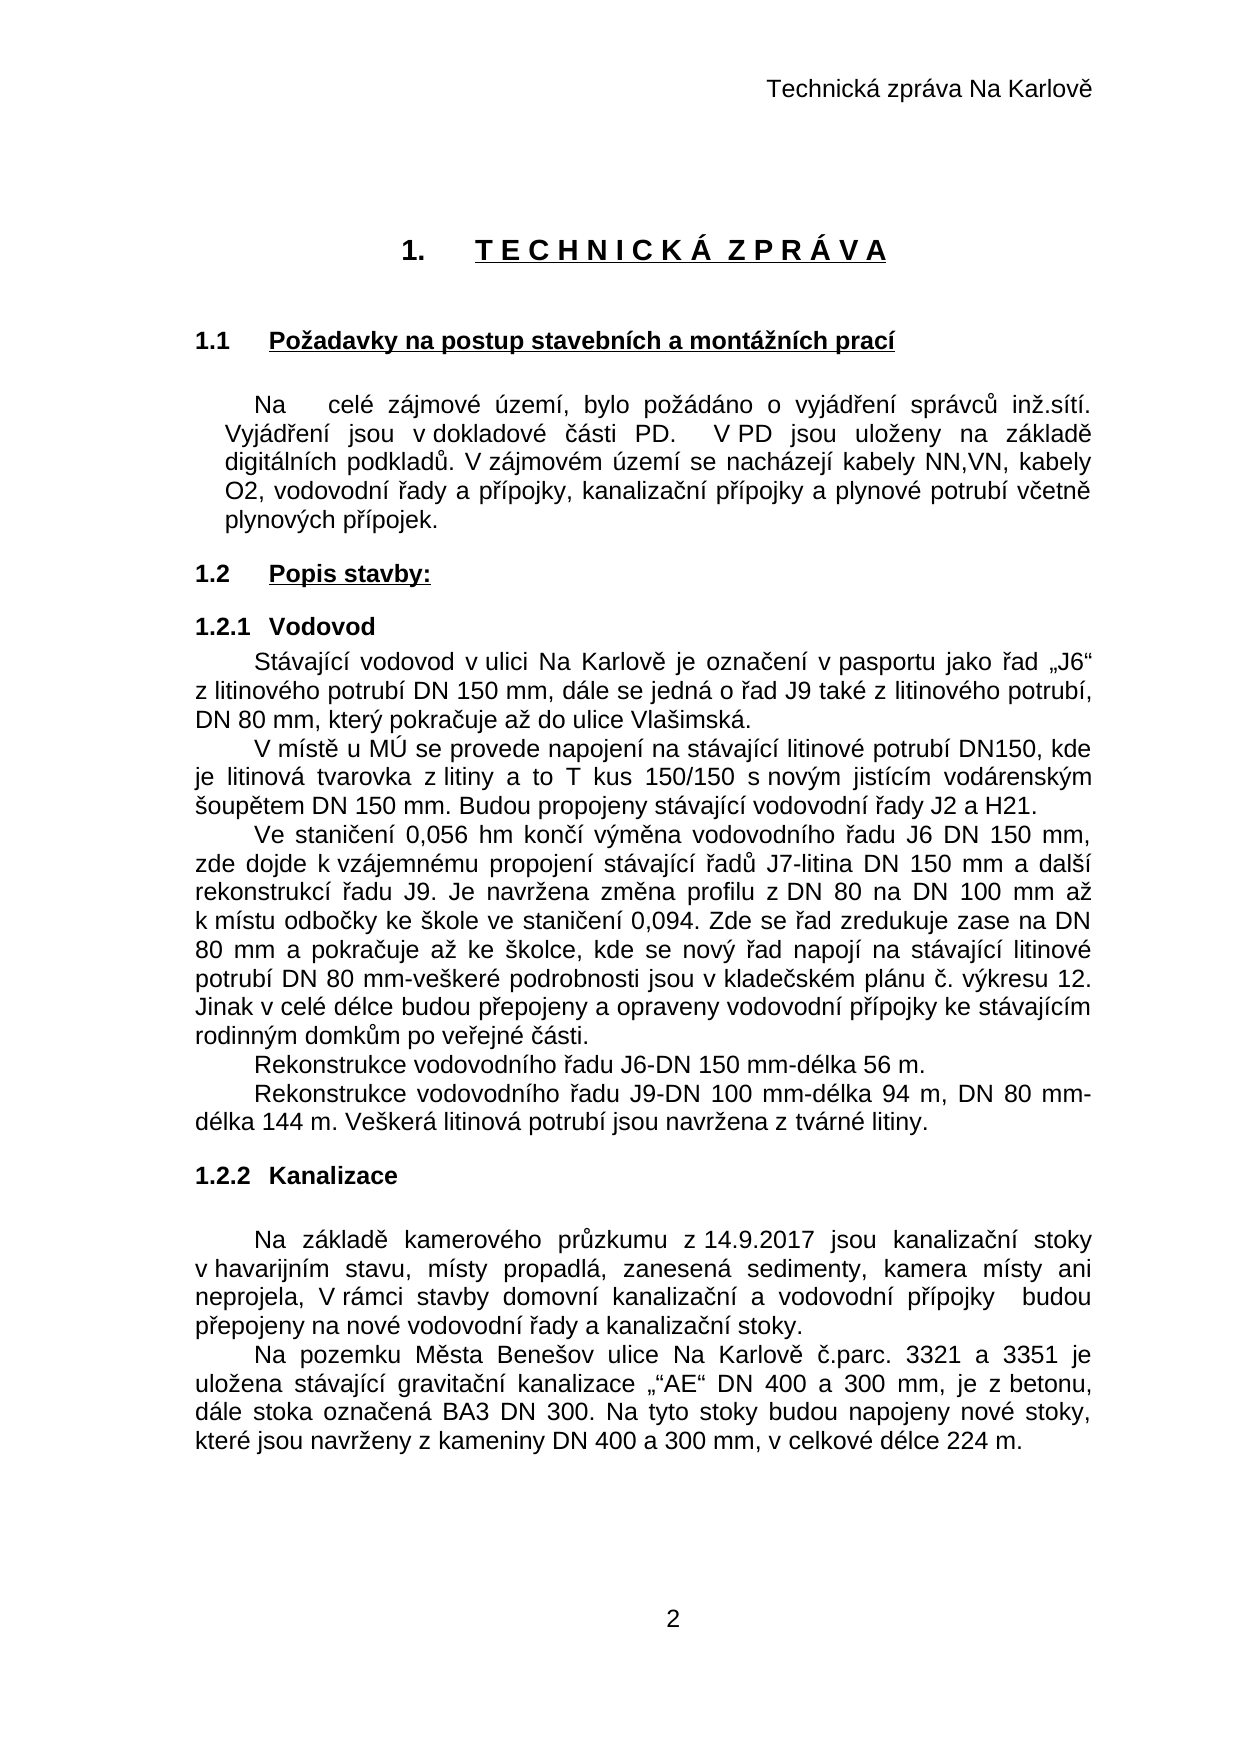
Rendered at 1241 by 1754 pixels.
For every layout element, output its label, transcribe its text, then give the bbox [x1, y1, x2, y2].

subtitle Požadavky na postup stavebních a montážních prací [195, 326, 1093, 355]
text Na celé zájmové území, bylo požádáno o vyjádření správců inž.sítí. Vyjádření jsou v dokladové části PD. V PD jsou uloženy na základě digitálních podkladů. V zájmovém území se nacházejí kabely NN,VN, kabely O2, vodovodní řady a přípojky, kanalizační přípojky a plynové potrubí včetně plynových přípojek. [224, 390, 1093, 534]
text Stávající vodovod v ulici Na Karlově je označení v pasportu jako řad „J6“ z litinového potrubí DN 150 mm, dále se jedná o řad J9 také z litinového potrubí, DN 80 mm, který pokračuje až do ulice Vlašimská. [195, 647, 1093, 734]
text Na základě kamerového průzkumu z 14.9.2017 jsou kanalizační stoky v havarijním stavu, místy propadlá, zanesená sedimenty, kamera místy ani neprojela, V rámci stavby domovní kanalizační a vodovodní přípojky budou přepojeny na nové vodovodní řady a kanalizační stoky. [195, 1225, 1093, 1340]
text Rekonstrukce vodovodního řadu J6-DN 150 mm-délka 56 m. [195, 1050, 1093, 1079]
subtitle Popis stavby: [195, 559, 1093, 587]
text V místě u MÚ se provede napojení na stávající litinové potrubí DN150, kde je litinová tvarovka z litiny a to T kus 150/150 s novým jistícím vodárenským šoupětem DN 150 mm. Budou propojeny stávající vodovodní řady J2 a H21. [195, 734, 1093, 820]
subtitle Kanalizace [195, 1161, 1093, 1190]
text Na pozemku Města Benešov ulice Na Karlově č.parc. 3321 a 3351 je uložena stávající gravitační kanalizace „“AE“ DN 400 a 300 mm, je z betonu, dále stoka označená BA3 DN 300. Na tyto stoky budou napojeny nové stoky, které jsou navrženy z kameniny DN 400 a 300 mm, v celkové délce 224 m. [195, 1340, 1093, 1455]
text Rekonstrukce vodovodního řadu J9-DN 100 mm-délka 94 m, DN 80 mm-délka 144 m. Veškerá litinová potrubí jsou navržena z tvárné litiny. [195, 1079, 1093, 1136]
subtitle Vodovod [195, 612, 1093, 641]
text Ve staničení 0,056 hm končí výměna vodovodního řadu J6 DN 150 mm, zde dojde k vzájemnému propojení stávající řadů J7-litina DN 150 mm a další rekonstrukcí řadu J9. Je navržena změna profilu z DN 80 na DN 100 mm až k místu odbočky ke škole ve staničení 0,094. Zde se řad zredukuje zase na DN 80 mm a pokračuje až ke školce, kde se nový řad napojí na stávající litinové potrubí DN 80 mm-veškeré podrobnosti jsou v kladečském plánu č. výkresu 12. Jinak v celé délce budou přepojeny a opraveny vodovodní přípojky ke stávajícím rodinným domkům po veřejné části. [195, 820, 1093, 1050]
subtitle T E C H N I C K Á Z P R Á V A [195, 233, 1093, 266]
